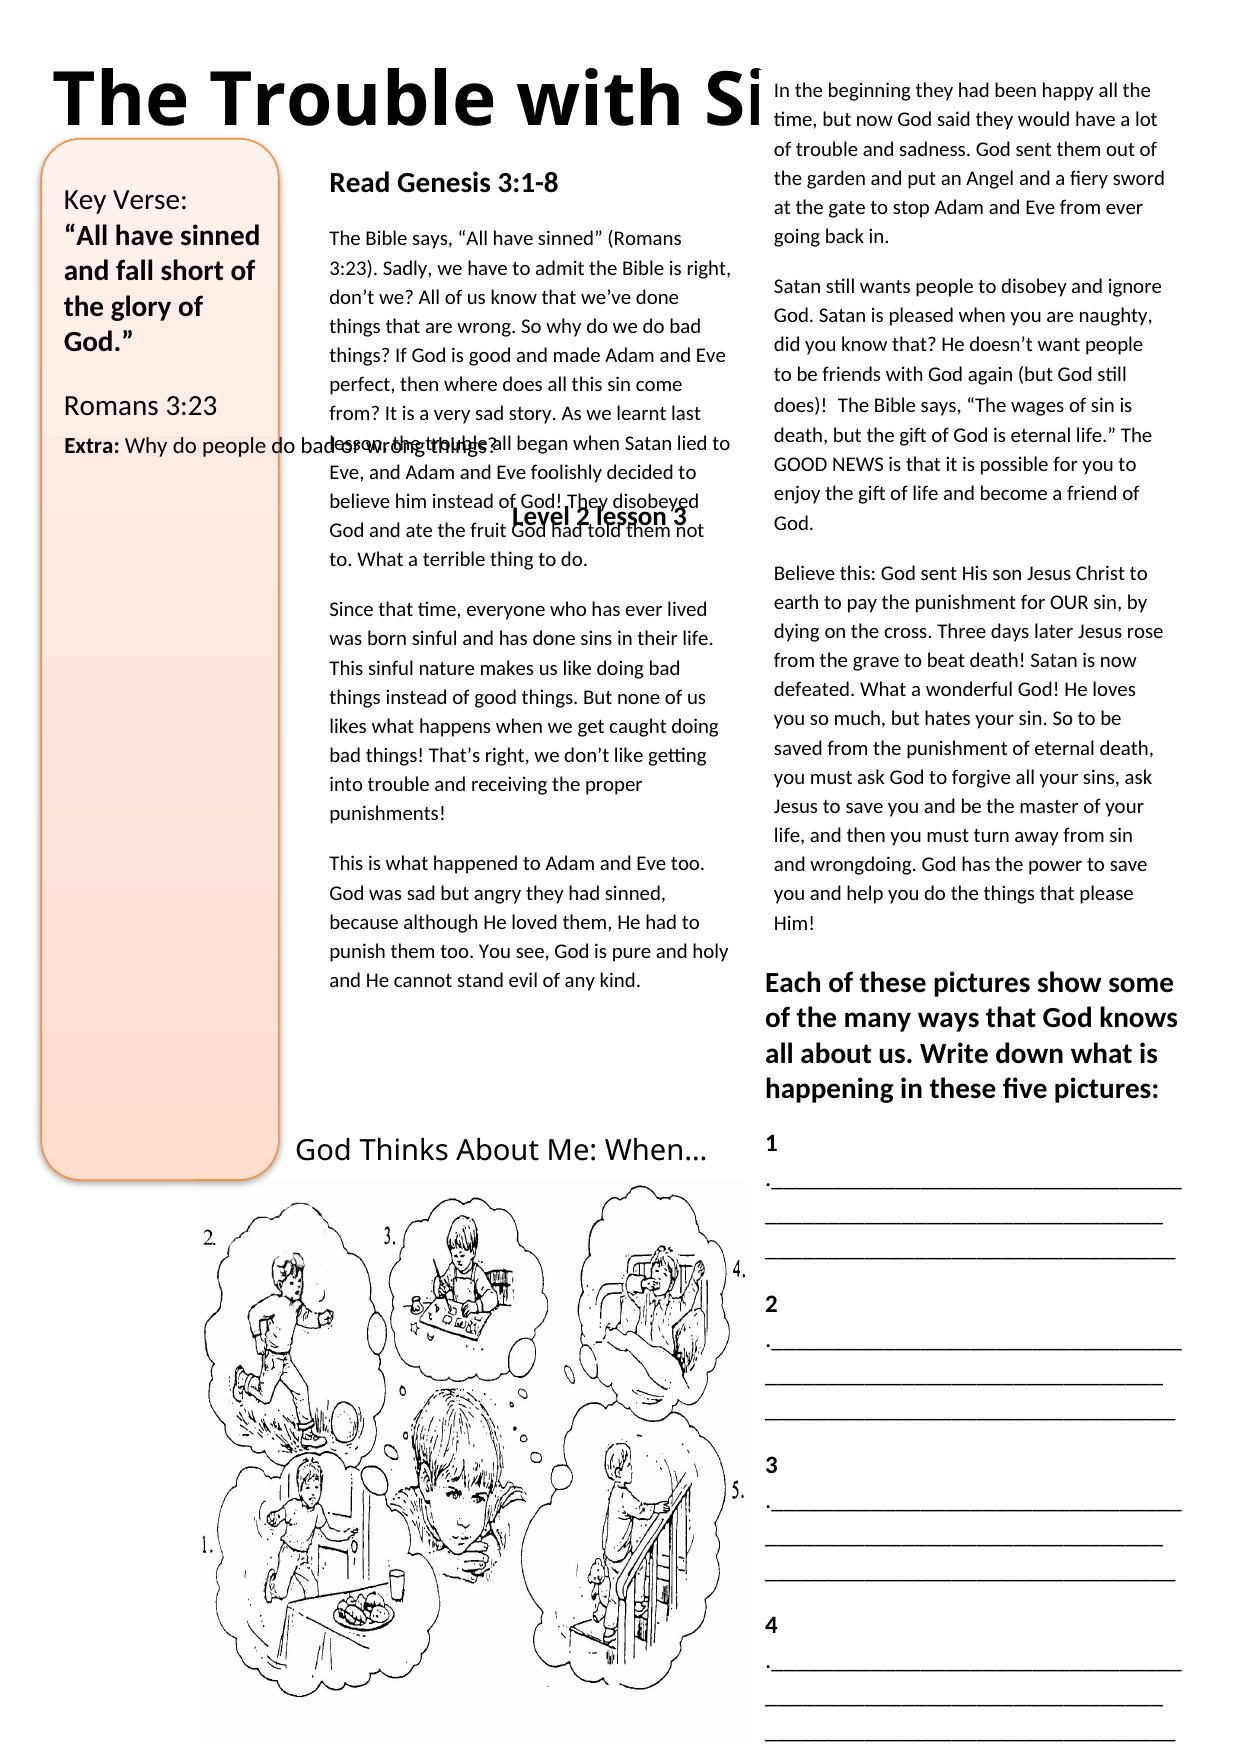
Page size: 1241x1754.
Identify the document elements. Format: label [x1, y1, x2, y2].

picture [196, 1180, 750, 1744]
